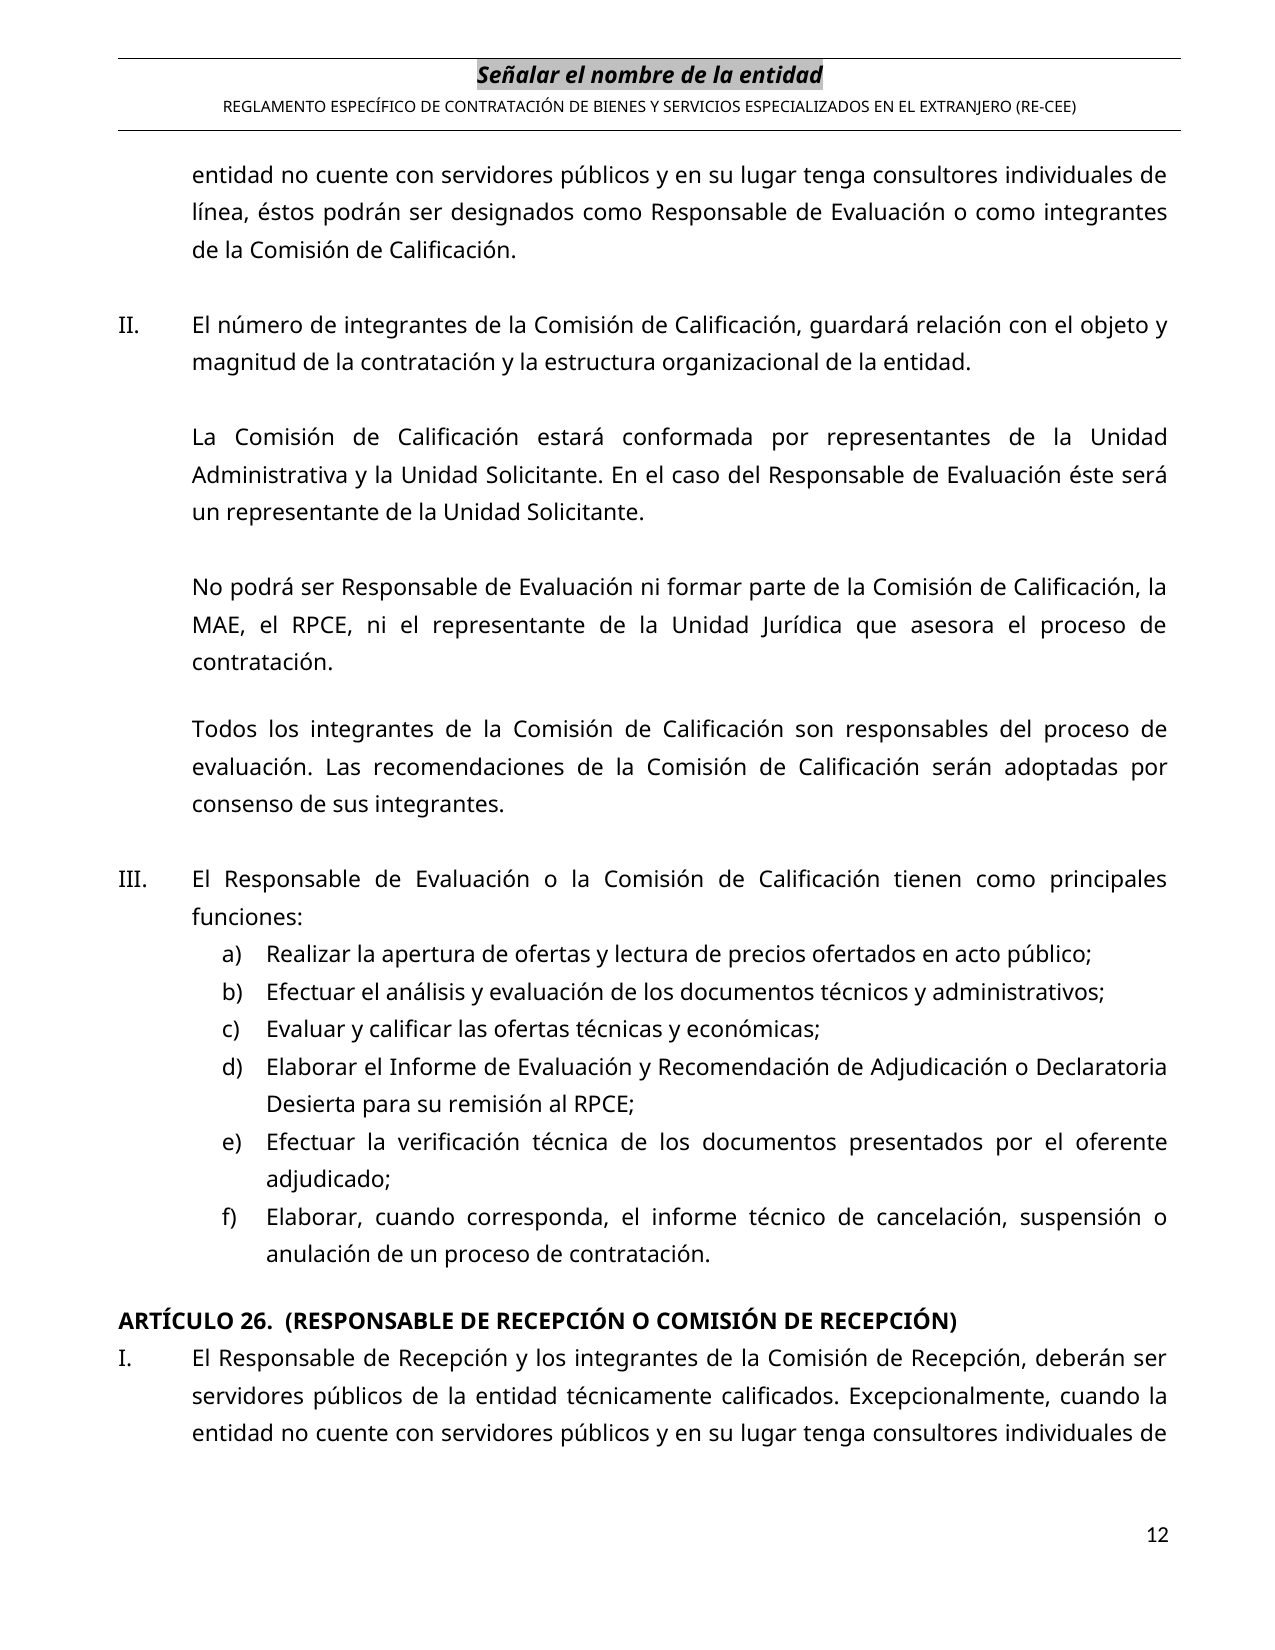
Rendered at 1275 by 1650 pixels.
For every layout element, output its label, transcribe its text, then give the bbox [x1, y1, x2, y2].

list No podrá ser Responsable de Evaluación ni formar parte de la Comisión de Calificación, la MAE, el RPCE, ni el representante de la Unidad Jurídica que asesora el proceso de contratación. [192, 571, 1169, 677]
text a) Realizar la apertura de ofertas y lectura de precios ofertados en acto público; [222, 938, 1169, 969]
text d) Elaborar el Informe de Evaluación y Recomendación de Adjudicación o Declaratoria Desierta para su remisión al RPCE; [222, 1050, 1169, 1119]
list La Comisión de Calificación estará conformada por representantes de la Unidad Administrativa y la Unidad Solicitante. En el caso del Responsable de Evaluación éste será un representante de la Unidad Solicitante. [192, 421, 1169, 527]
text e) Efectuar la verificación técnica de los documentos presentados por el oferente adjudicado; [222, 1125, 1169, 1194]
text c) Evaluar y calificar las ofertas técnicas y económicas; [222, 1013, 1169, 1044]
text f) Elaborar, cuando corresponda, el informe técnico de cancelación, suspensión o anulación de un proceso de contratación. [222, 1200, 1169, 1269]
subtitle ARTÍCULO 26. (RESPONSABLE DE RECEPCIÓN O COMISIÓN DE RECEPCIÓN) [118, 1304, 1169, 1336]
text Todos los integrantes de la Comisión de Calificación son responsables del proceso de evaluación. Las recomendaciones de la Comisión de Calificación serán adoptadas por consenso de sus integrantes. [192, 713, 1169, 819]
list El número de integrantes de la Comisión de Calificación, guardará relación con el objeto y magnitud de la contratación y la estructura organizacional de la entidad. [118, 309, 1169, 377]
text III. El Responsable de Evaluación o la Comisión de Calificación tienen como principales funciones: [118, 863, 1169, 932]
text b) Efectuar el análisis y evaluación de los documentos técnicos y administrativos; [222, 975, 1169, 1007]
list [118, 159, 1169, 265]
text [118, 1342, 1169, 1448]
